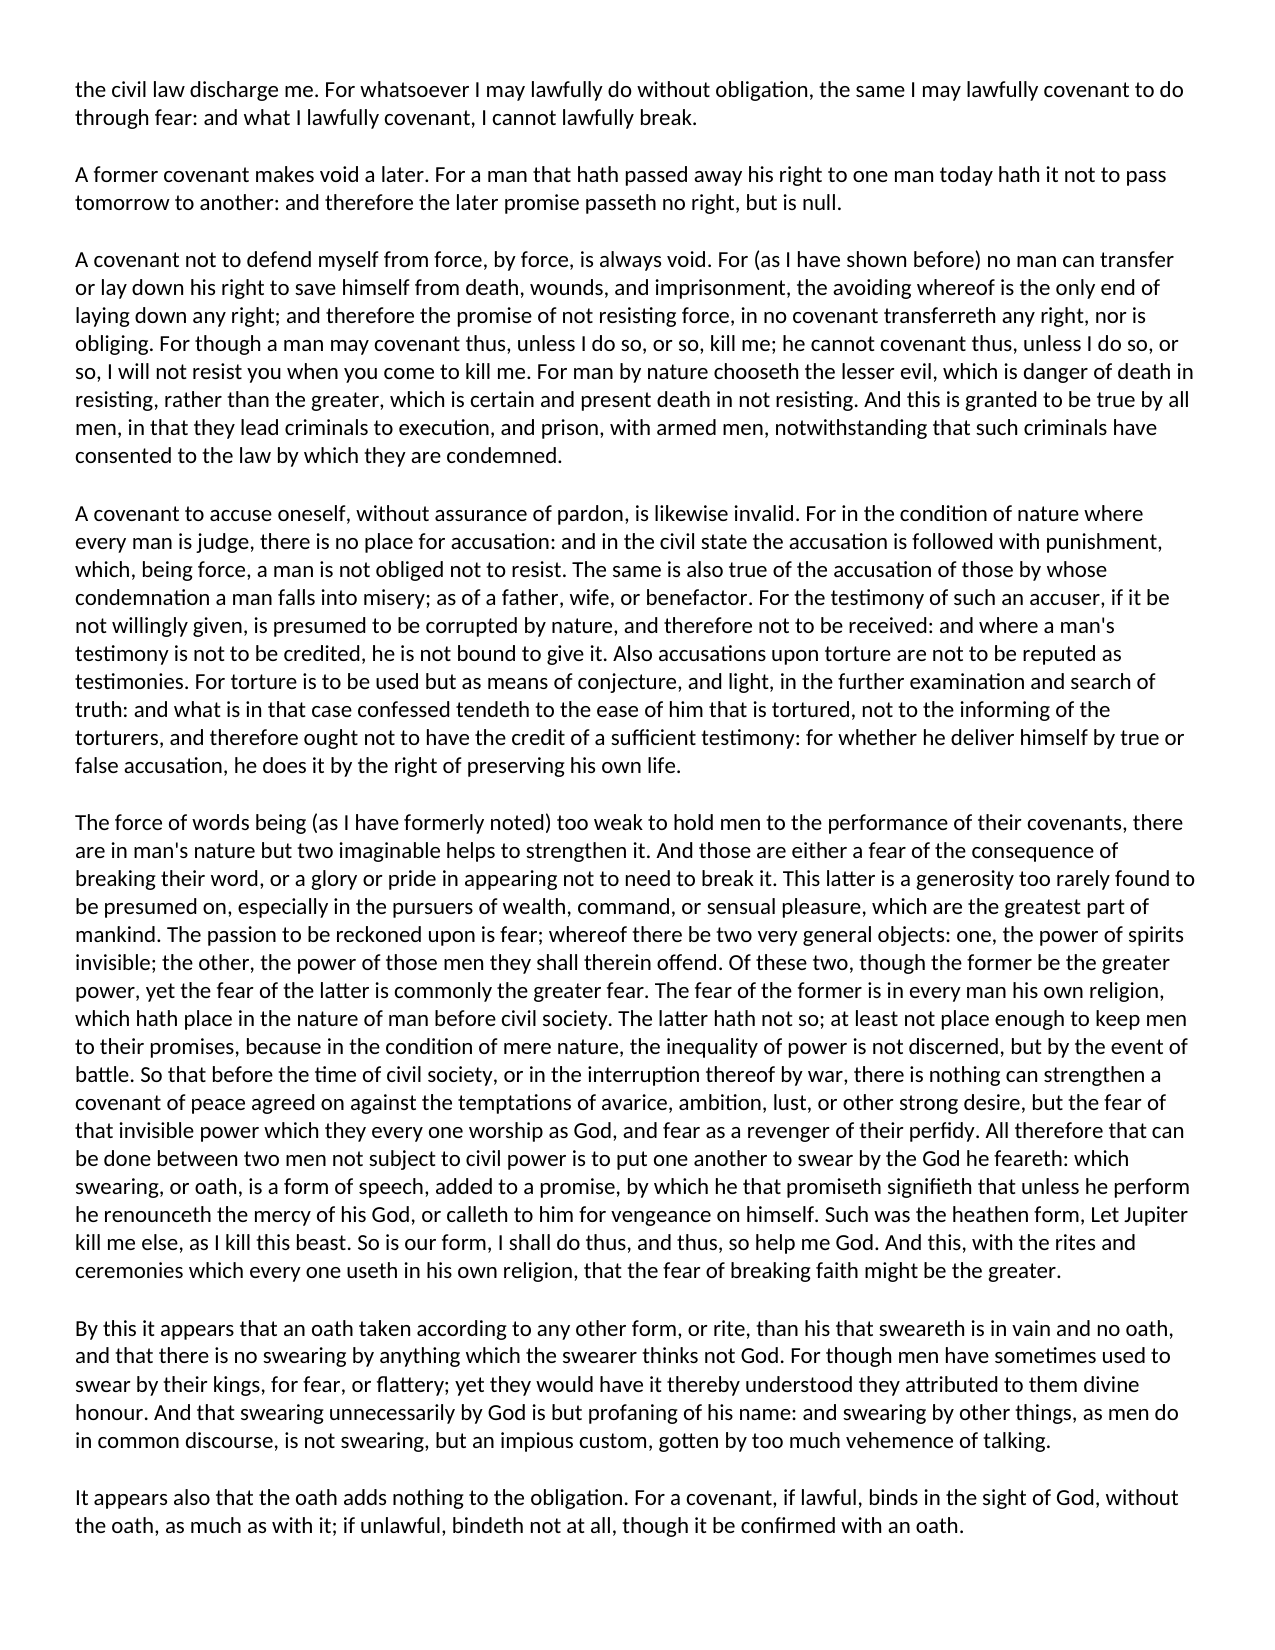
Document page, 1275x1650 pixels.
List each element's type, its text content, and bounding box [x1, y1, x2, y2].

text By this it appears that an oath taken according to any other form, or rite, than his that sweareth is in vain and no oath, and that there is no swearing by anything which the swearer thinks not God. For though men have sometimes used to swear by their kings, for fear, or flattery; yet they would have it thereby understood they attributed to them divine honour. And that swearing unnecessarily by God is but profaning of his name: and swearing by other things, as men do in common discourse, is not swearing, but an impious custom, gotten by too much vehemence of talking. [75, 1314, 1200, 1454]
text A covenant to accuse oneself, without assurance of pardon, is likewise invalid. For in the condition of nature where every man is judge, there is no place for accusation: and in the civil state the accusation is followed with punishment, which, being force, a man is not obliged not to resist. The same is also true of the accusation of those by whose condemnation a man falls into misery; as of a father, wife, or benefactor. For the testimony of such an accuser, if it be not willingly given, is presumed to be corrupted by nature, and therefore not to be received: and where a man's testimony is not to be credited, he is not bound to give it. Also accusations upon torture are not to be reputed as testimonies. For torture is to be used but as means of conjecture, and light, in the further examination and search of truth: and what is in that case confessed tendeth to the ease of him that is tortured, not to the informing of the torturers, and therefore ought not to have the credit of a sufficient testimony: for whether he deliver himself by true or false accusation, he does it by the right of preserving his own life. [75, 499, 1200, 779]
text A former covenant makes void a later. For a man that hath passed away his right to one man today hath it not to pass tomorrow to another: and therefore the later promise passeth no right, but is null. [75, 160, 1200, 216]
text The force of words being (as I have formerly noted) too weak to hold men to the performance of their covenants, there are in man's nature but two imaginable helps to strengthen it. And those are either a fear of the consequence of breaking their word, or a glory or pride in appearing not to need to break it. This latter is a generosity too rarely found to be presumed on, especially in the pursuers of wealth, command, or sensual pleasure, which are the greatest part of mankind. The passion to be reckoned upon is fear; whereof there be two very general objects: one, the power of spirits invisible; the other, the power of those men they shall therein offend. Of these two, though the former be the greater power, yet the fear of the latter is commonly the greater fear. The fear of the former is in every man his own religion, which hath place in the nature of man before civil society. The latter hath not so; at least not place enough to keep men to their promises, because in the condition of mere nature, the inequality of power is not discerned, but by the event of battle. So that before the time of civil society, or in the interruption thereof by war, there is nothing can strengthen a covenant of peace agreed on against the temptations of avarice, ambition, lust, or other strong desire, but the fear of that invisible power which they every one worship as God, and fear as a revenger of their perfidy. All therefore that can be done between two men not subject to civil power is to put one another to swear by the God he feareth: which swearing, or oath, is a form of speech, added to a promise, by which he that promiseth signifieth that unless he perform he renounceth the mercy of his God, or calleth to him for vengeance on himself. Such was the heathen form, Let Jupiter kill me else, as I kill this beast. So is our form, I shall do thus, and thus, so help me God. And this, with the rites and ceremonies which every one useth in his own religion, that the fear of breaking faith might be the greater. [75, 808, 1200, 1284]
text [75, 75, 1200, 131]
text A covenant not to defend myself from force, by force, is always void. For (as I have shown before) no man can transfer or lay down his right to save himself from death, wounds, and imprisonment, the avoiding whereof is the only end of laying down any right; and therefore the promise of not resisting force, in no covenant transferreth any right, nor is obliging. For though a man may covenant thus, unless I do so, or so, kill me; he cannot covenant thus, unless I do so, or so, I will not resist you when you come to kill me. For man by nature chooseth the lesser evil, which is danger of death in resisting, rather than the greater, which is certain and present death in not resisting. And this is granted to be true by all men, in that they lead criminals to execution, and prison, with armed men, notwithstanding that such criminals have consented to the law by which they are condemned. [75, 245, 1200, 469]
text It appears also that the oath adds nothing to the obligation. For a covenant, if lawful, binds in the sight of God, without the oath, as much as with it; if unlawful, bindeth not at all, though it be confirmed with an oath. [75, 1483, 1200, 1539]
